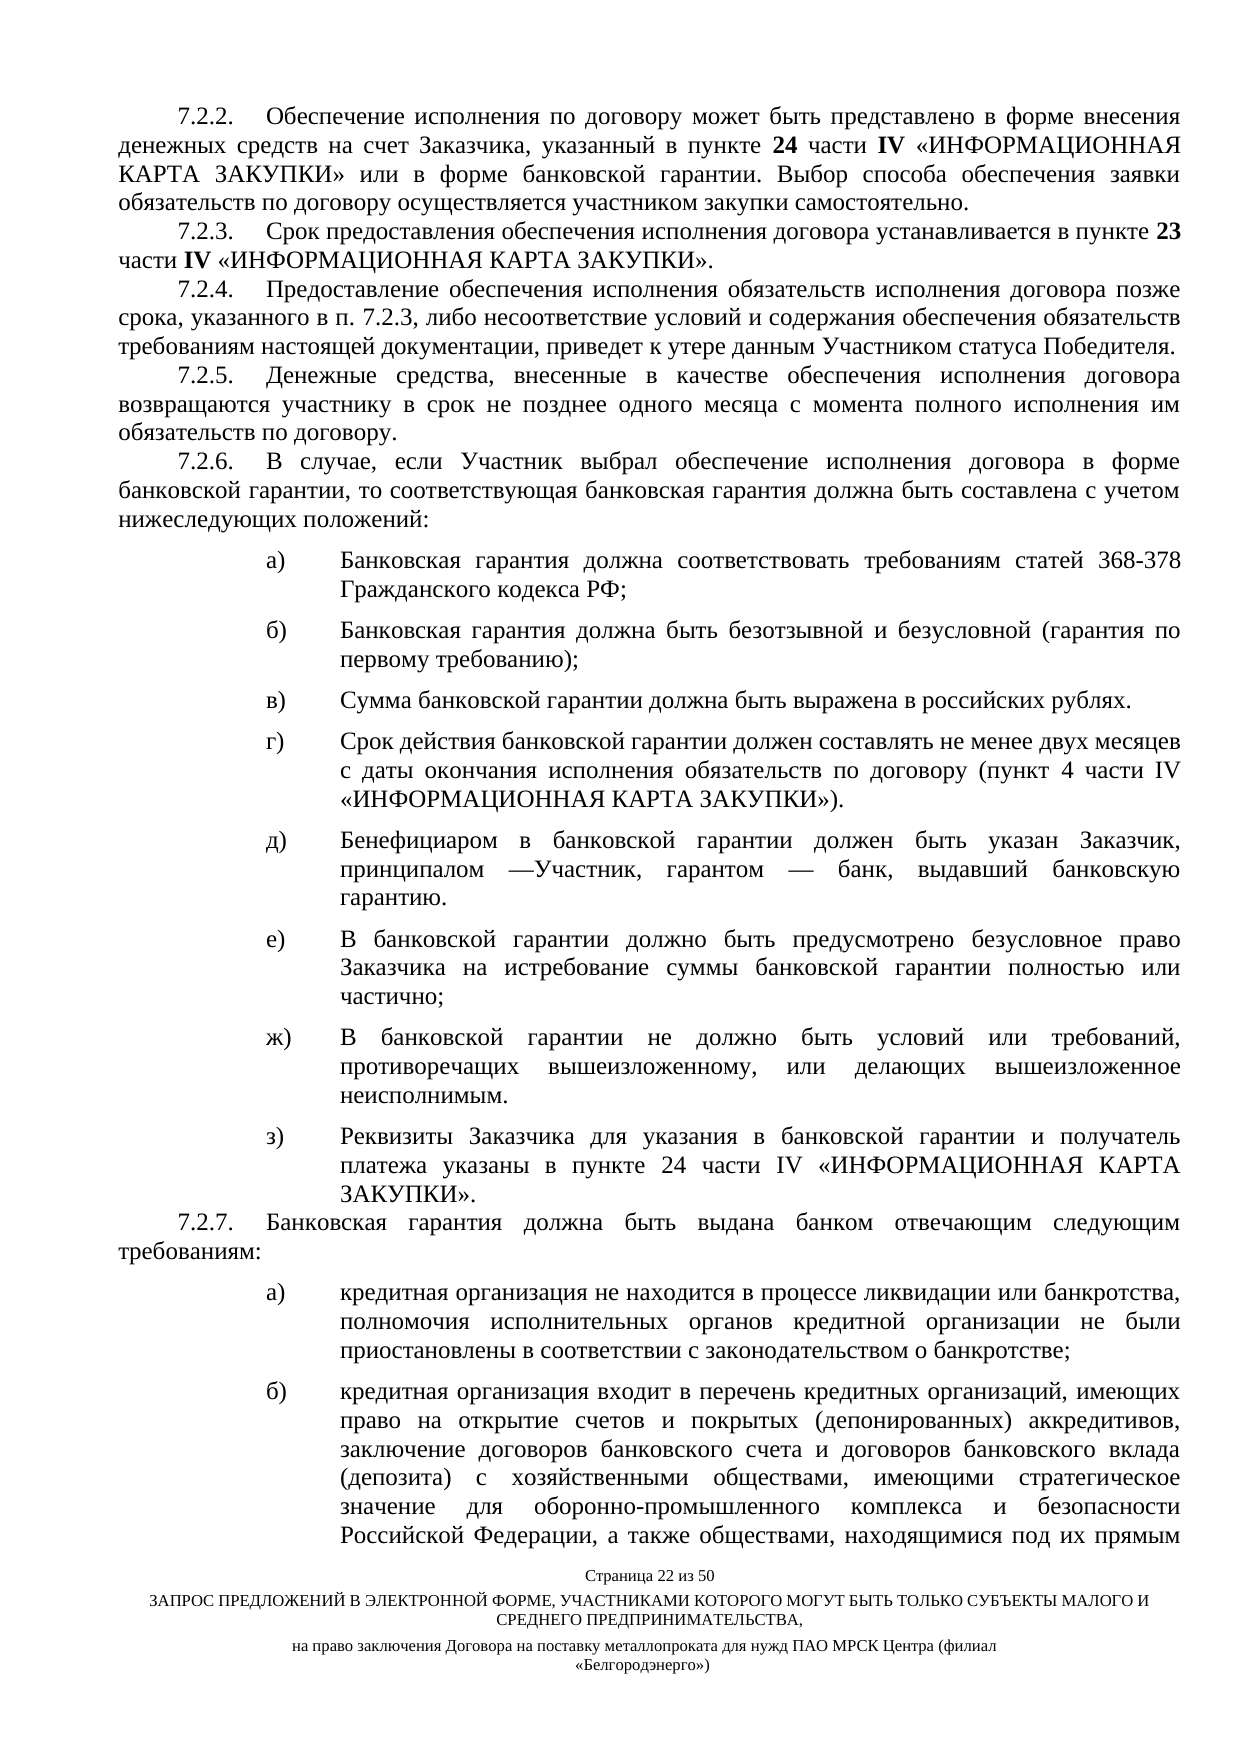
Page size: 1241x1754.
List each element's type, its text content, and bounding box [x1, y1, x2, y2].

list Банковская гарантия должна соответствовать требованиям статей 368-378 Гражданского кодекса РФ; [266, 545, 1181, 602]
subtitle Срок предоставления обеспечения исполнения договора устанавливается в пункте 23 части IV «ИНФОРМАЦИОННАЯ КАРТА ЗАКУПКИ». [118, 216, 1181, 274]
subtitle Денежные средства, внесенные в качестве обеспечения исполнения договора возвращаются участнику в срок не позднее одного месяца с момента полного исполнения им обязательств по договору. [118, 360, 1181, 446]
subtitle Обеспечение исполнения по договору может быть представлено в форме внесения денежных средств на счет Заказчика, указанный в пункте 24 части IV «ИНФОРМАЦИОННАЯ КАРТА ЗАКУПКИ» или в форме банковской гарантии. Выбор способа обеспечения заявки обязательств по договору осуществляется участником закупки самостоятельно. [118, 101, 1181, 216]
list Сумма банковской гарантии должна быть выражена в российских рублях. [266, 685, 1181, 714]
list В банковской гарантии не должно быть условий или требований, противоречащих вышеизложенному, или делающих вышеизложенное неисполнимым. [266, 1022, 1181, 1109]
list Банковская гарантия должна быть безотзывной и безусловной (гарантия по первому требованию); [266, 615, 1181, 672]
list В банковской гарантии должно быть предусмотрено безусловное право Заказчика на истребование суммы банковской гарантии полностью или частично; [266, 924, 1181, 1010]
list Бенефициаром в банковской гарантии должен быть указан Заказчик, принципалом —Участник, гарантом — банк, выдавший банковскую гарантию. [266, 825, 1181, 911]
list Реквизиты Заказчика для указания в банковской гарантии и получатель платежа указаны в пункте 24 части IV «ИНФОРМАЦИОННАЯ КАРТА ЗАКУПКИ». [266, 1121, 1181, 1207]
subtitle Предоставление обеспечения исполнения обязательств исполнения договора позже срока, указанного в п. 7.2.3, либо несоответствие условий и содержания обеспечения обязательств требованиям настоящей документации, приведет к утере данным Участником статуса Победителя. [118, 274, 1181, 360]
subtitle Банковская гарантия должна быть выдана банком отвечающим следующим требованиям: [118, 1207, 1181, 1265]
list кредитная организация не находится в процессе ликвидации или банкротства, полномочия исполнительных органов кредитной организации не были приостановлены в соответствии с законодательством о банкротстве; [266, 1277, 1181, 1364]
list Срок действия банковской гарантии должен составлять не менее двух месяцев с даты окончания исполнения обязательств по договору (пункт 4 части IV «ИНФОРМАЦИОННАЯ КАРТА ЗАКУПКИ»). [266, 726, 1181, 812]
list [266, 1376, 1181, 1549]
subtitle В случае, если Участник выбрал обеспечение исполнения договора в форме банковской гарантии, то соответствующая банковская гарантия должна быть составлена с учетом нижеследующих положений: [118, 446, 1181, 532]
